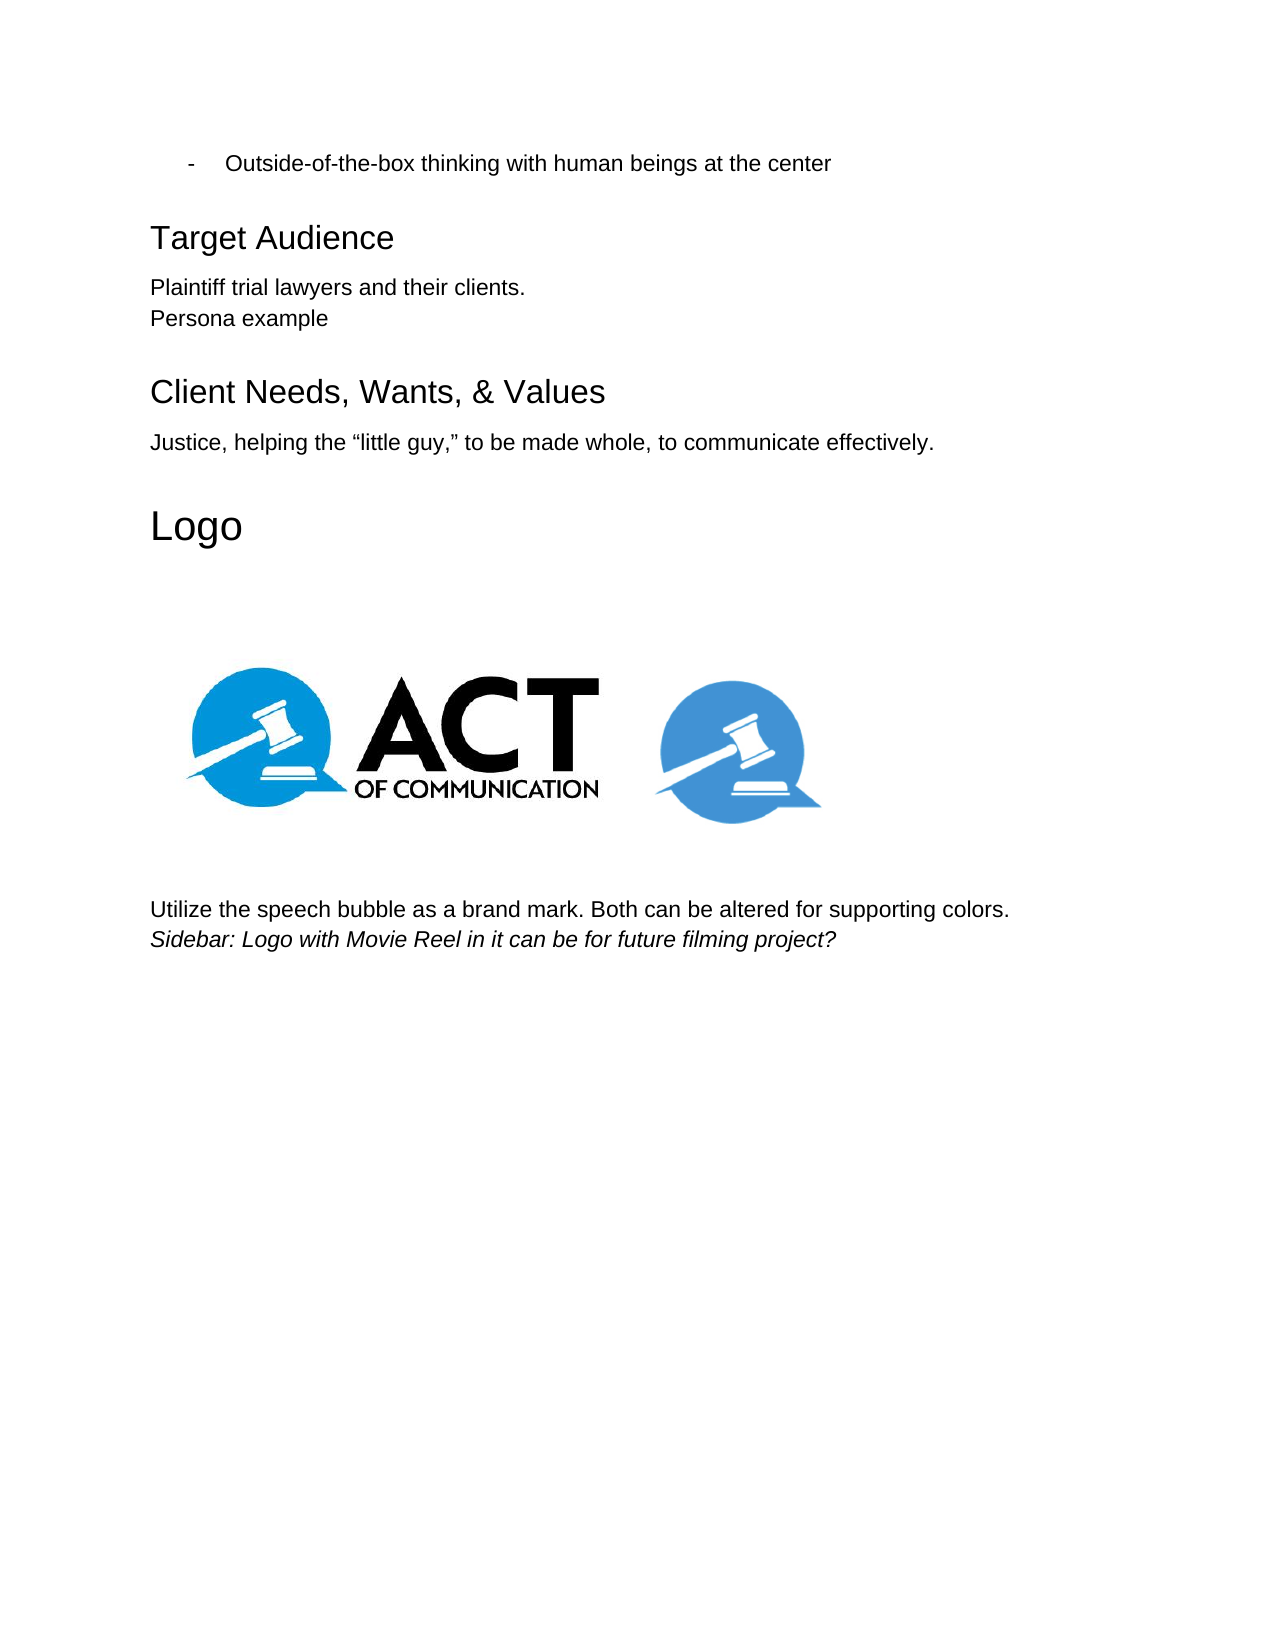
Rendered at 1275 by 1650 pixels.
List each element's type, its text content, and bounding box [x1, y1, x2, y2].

text Sidebar: Logo with Movie Reel in it can be for future filming project? [150, 926, 1125, 953]
text Utilize the speech bubble as a brand mark. Both can be altered for supporting colors. [150, 896, 1125, 922]
subtitle Logo [150, 501, 1125, 549]
picture [646, 671, 823, 838]
subtitle Target Audience [150, 218, 1125, 256]
picture [150, 568, 636, 893]
text Plaintiff trial lawyers and their clients. [150, 274, 1125, 301]
subtitle Client Needs, Wants, & Values [150, 372, 1125, 411]
text Justice, helping the “little guy,” to be made whole, to communicate effectively. [150, 429, 1125, 455]
list Outside-of-the-box thinking with human beings at the center [187, 150, 1125, 176]
text Persona example [150, 304, 1125, 331]
